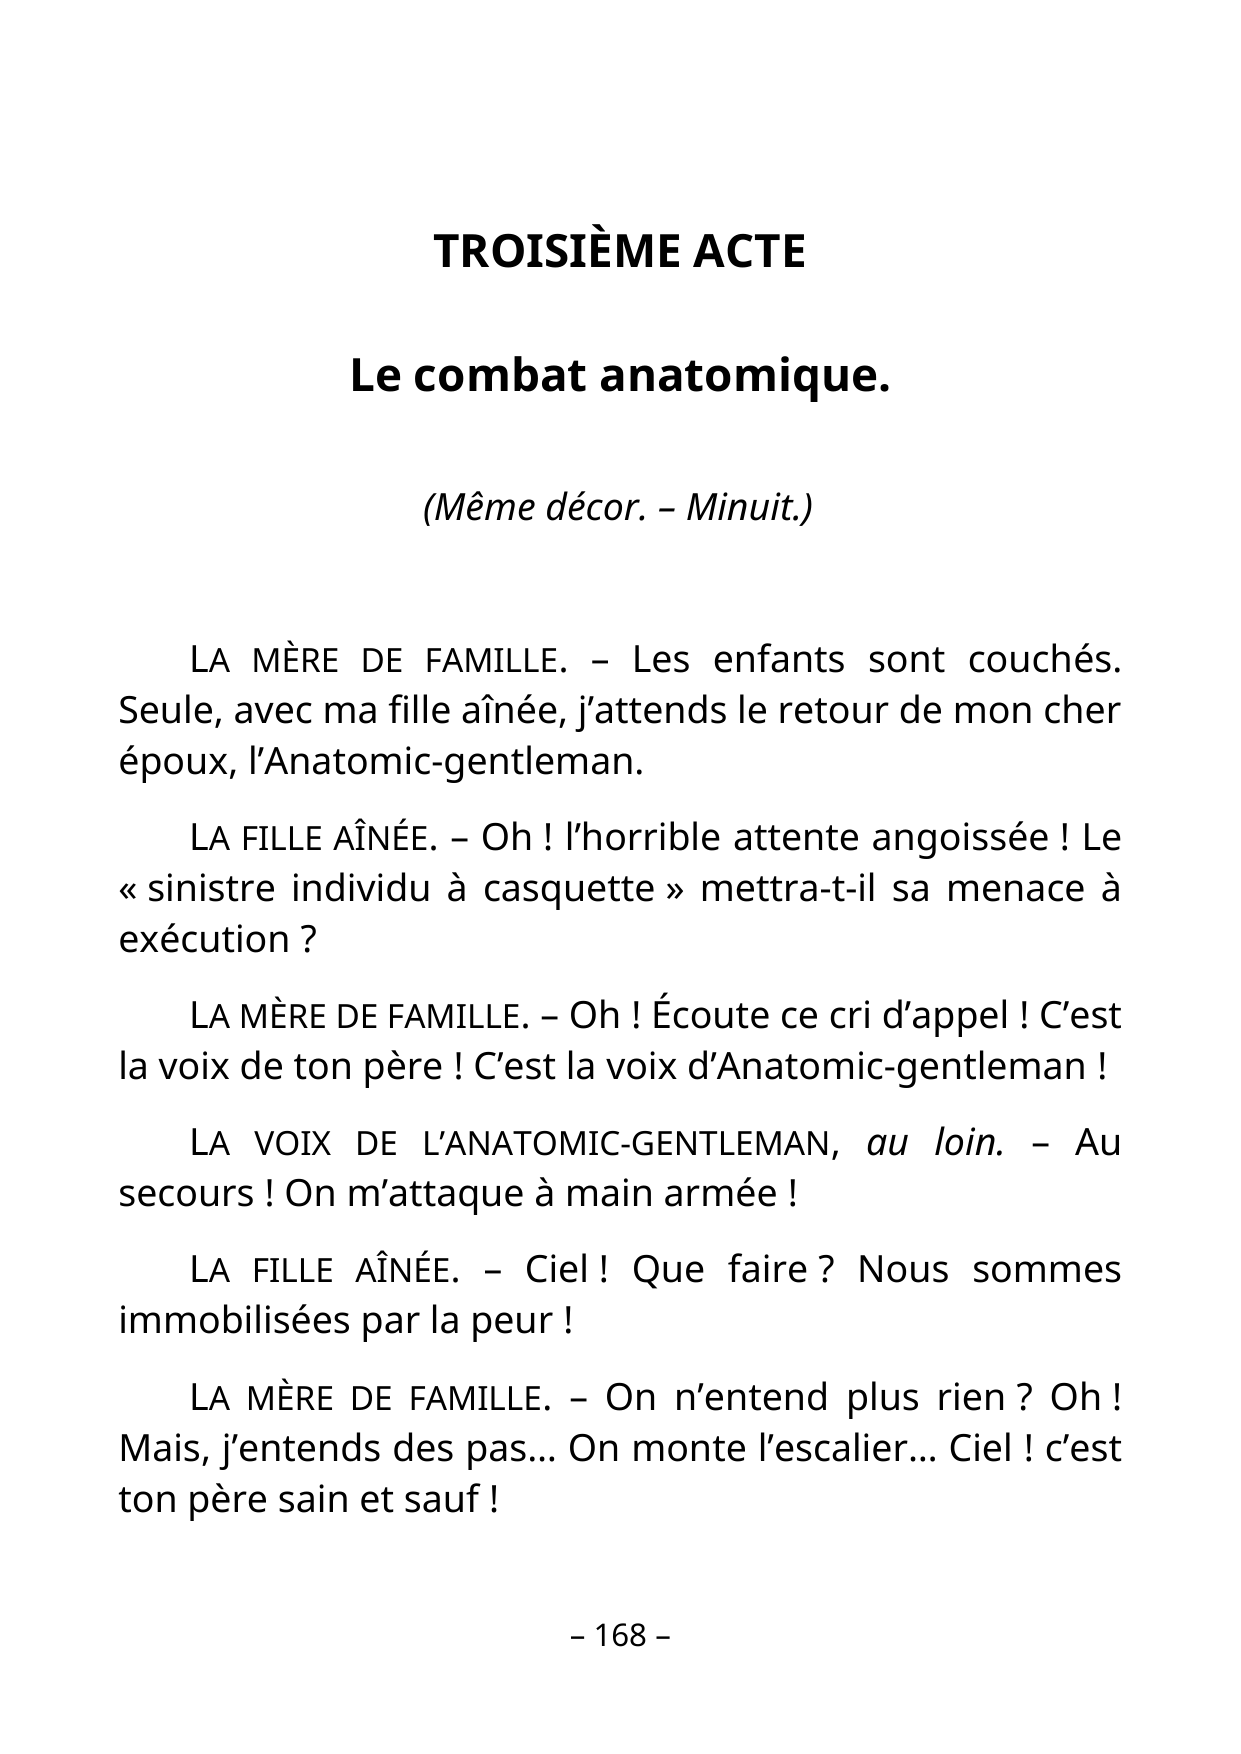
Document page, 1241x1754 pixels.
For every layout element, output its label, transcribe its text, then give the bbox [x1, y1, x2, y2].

text LA MÈRE DE FAMILLE. – On n’entend plus rien ? Oh ! Mais, j’entends des pas… On monte l’escalier… Ciel ! c’est ton père sain et sauf ! [118, 1370, 1122, 1523]
text LA MÈRE DE FAMILLE. – Les enfants sont couchés. Seule, avec ma fille aînée, j’attends le retour de mon cher époux, l’Anatomic-gentleman. [118, 632, 1122, 786]
text LA VOIX DE L’ANATOMIC-GENTLEMAN, au loin. – Au secours ! On m’attaque à main armée ! [118, 1116, 1122, 1218]
subtitle TROISIÈME ACTE Le combat anatomique. [118, 218, 1122, 405]
text LA FILLE AÎNÉE. – Ciel ! Que faire ? Nous sommes immobilisées par la peur ! [118, 1243, 1122, 1345]
text LA MÈRE DE FAMILLE. – Oh ! Écoute ce cri d’appel ! C’est la voix de ton père ! C’est la voix d’Anatomic-gentleman ! [118, 989, 1122, 1091]
text (Même décor. – Minuit.) [118, 480, 1122, 531]
text LA FILLE AÎNÉE. – Oh ! l’horrible attente angoissée ! Le « sinistre individu à casquette » mettra-t-il sa menace à exécution ? [118, 811, 1122, 964]
